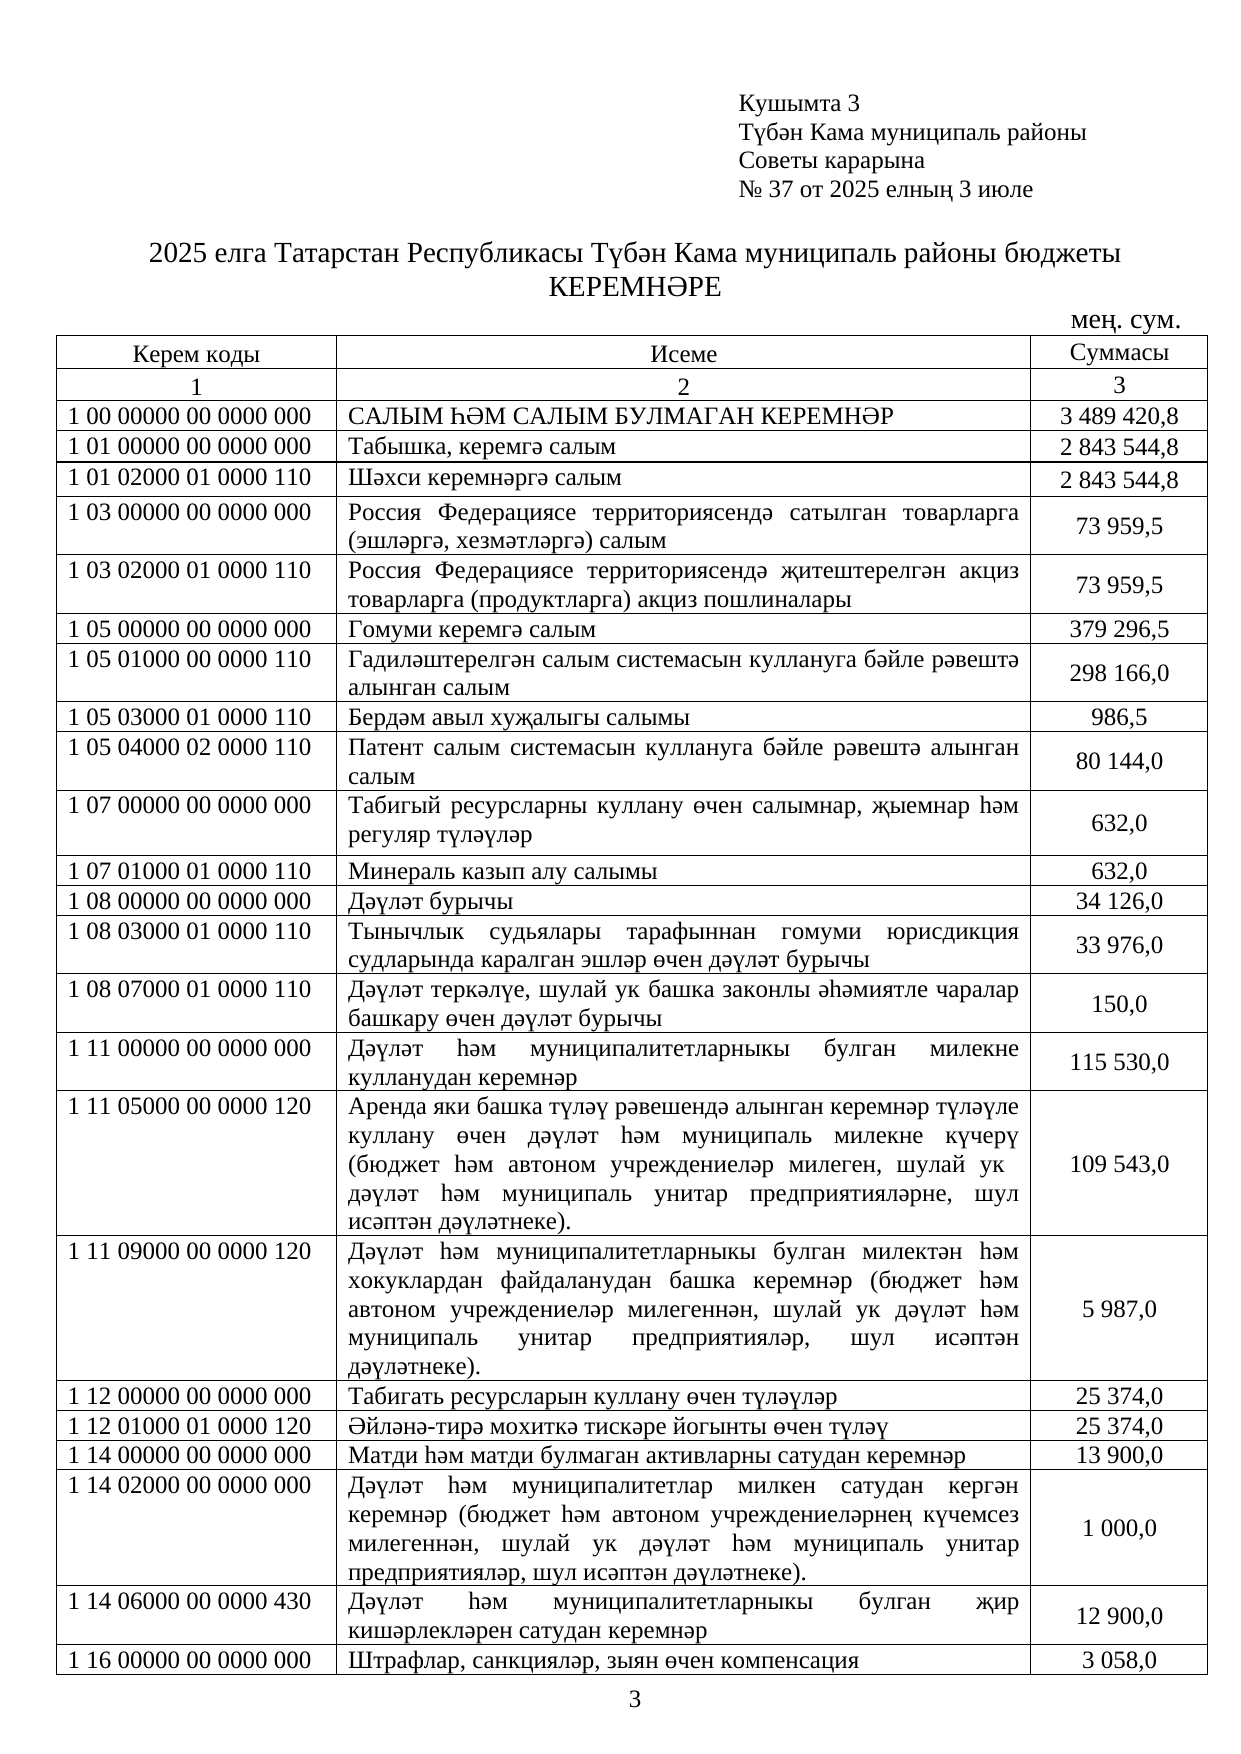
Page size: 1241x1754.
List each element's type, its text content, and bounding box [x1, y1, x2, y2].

table_cell 1 000,0 [1031, 1470, 1207, 1585]
table_cell Патент салым системасын куллануга бәйле рәвештә алынган салым [337, 732, 1030, 789]
table_cell 1 14 00000 00 0000 000 [57, 1441, 336, 1469]
table_cell Табигый ресурсларны куллану өчен салымнар, җыемнар һәм регуляр түләүләр [337, 791, 1030, 855]
table_cell 3 058,0 [1031, 1645, 1207, 1674]
table_cell 1 08 00000 00 0000 000 [57, 886, 336, 915]
table_cell 13 900,0 [1031, 1441, 1207, 1469]
table_cell 5 987,0 [1031, 1236, 1207, 1380]
table_cell Гадиләштерелгән салым системасын куллануга бәйле рәвештә алынган салым [337, 644, 1030, 701]
table_cell 986,5 [1031, 702, 1207, 731]
table_cell 25 374,0 [1031, 1381, 1207, 1410]
table_cell Дәүләт теркәлүе, шулай ук ​​башка законлы әһәмиятле чаралар башкару өчен дәүләт бурычы [337, 974, 1030, 1032]
table_cell 80 144,0 [1031, 732, 1207, 789]
table_cell Аренда яки башка түләү рәвешендә алынган керемнәр түләүле куллану өчен дәүләт һәм муниципаль милекне күчерү (бюджет һәм автоном учреждениеләр милеген, шулай ук ​​дәүләт һәм муниципаль унитар предприятияләрне, шул исәптән дәүләтнеке). [337, 1091, 1030, 1235]
table_cell 1 07 00000 00 0000 000 [57, 791, 336, 855]
table_cell 33 976,0 [1031, 916, 1207, 973]
table_cell Гомуми керемгә салым [337, 614, 1030, 643]
table_cell 1 11 05000 00 0000 120 [57, 1091, 336, 1235]
table_cell 1 05 01000 00 0000 110 [57, 644, 336, 701]
table_cell 1 14 06000 00 0000 430 [57, 1586, 336, 1644]
table_cell 2 [337, 369, 1030, 400]
table_cell 3 489 420,8 [1031, 401, 1207, 430]
table_cell 298 166,0 [1031, 644, 1207, 701]
table_cell Шәхси керемнәргә салым [337, 463, 1030, 496]
table_cell Россия Федерациясе территориясендә җитештерелгән акциз товарларга (продуктларга) акциз пошлиналары [337, 555, 1030, 613]
table_cell 1 14 02000 00 0000 000 [57, 1470, 336, 1585]
table_cell 379 296,5 [1031, 614, 1207, 643]
table_cell 1 03 02000 01 0000 110 [57, 555, 336, 613]
table_cell 2 843 544,8 [1031, 463, 1207, 496]
table_cell 73 959,5 [1031, 555, 1207, 613]
table_cell 1 07 01000 01 0000 110 [57, 856, 336, 885]
table_cell Әйләнә-тирә мохиткә тискәре йогынты өчен түләү [337, 1411, 1030, 1439]
table_cell Табышка, керемгә салым [337, 431, 1030, 461]
table_cell 1 01 02000 01 0000 110 [57, 463, 336, 496]
table_cell Дәүләт һәм муниципалитетлар милкен сатудан кергән керемнәр (бюджет һәм автоном учреждениеләрнең күчемсез милегеннән, шулай ук ​​дәүләт һәм муниципаль унитар предприятияләр, шул исәптән дәүләтнеке). [337, 1470, 1030, 1585]
table_cell 1 00 00000 00 0000 000 [57, 401, 336, 430]
table_cell 632,0 [1031, 856, 1207, 885]
table_cell 1 08 03000 01 0000 110 [57, 916, 336, 973]
table_cell САЛЫМ ҺӘМ САЛЫМ БУЛМАГАН КЕРЕМНӘР [337, 401, 1030, 430]
table_header Исеме [337, 336, 1030, 368]
table_cell 1 [57, 369, 336, 400]
table_cell 1 11 09000 00 0000 120 [57, 1236, 336, 1380]
table_cell Минераль казып алу салымы [337, 856, 1030, 885]
table_header Керем коды [57, 336, 336, 368]
table_cell 34 126,0 [1031, 886, 1207, 915]
text 2025 елга Татарстан Республикасы Түбән Кама муниципаль районы бюджеты КЕРЕМНӘРЕ [89, 235, 1181, 302]
table_header Суммасы [1031, 336, 1207, 368]
table_cell Россия Федерациясе территориясендә сатылган товарларга (эшләргә, хезмәтләргә) салым [337, 497, 1030, 554]
table_cell Дәүләт һәм муниципалитетларныкы булган милекне кулланудан керемнәр [337, 1033, 1030, 1090]
table_cell 2 843 544,8 [1031, 431, 1207, 461]
table_cell 1 16 00000 00 0000 000 [57, 1645, 336, 1674]
table_cell 1 08 07000 01 0000 110 [57, 974, 336, 1032]
table_cell Штрафлар, санкцияләр, зыян өчен компенсация [337, 1645, 1030, 1674]
table_cell 1 05 00000 00 0000 000 [57, 614, 336, 643]
table_cell 1 05 04000 02 0000 110 [57, 732, 336, 789]
table_cell 1 12 01000 01 0000 120 [57, 1411, 336, 1439]
table_cell Тынычлык судьялары тарафыннан гомуми юрисдикция судларында каралган эшләр өчен дәүләт бурычы [337, 916, 1030, 973]
table_cell 25 374,0 [1031, 1411, 1207, 1439]
text № 37 от 2025 елның 3 июле [738, 174, 1181, 203]
table_cell 73 959,5 [1031, 497, 1207, 554]
text Түбән Кама муниципаль районы [738, 117, 1181, 145]
table_cell 632,0 [1031, 791, 1207, 855]
text Кушымта 3 [738, 88, 1181, 117]
table_cell Матди һәм матди булмаган активларны сатудан керемнәр [337, 1441, 1030, 1469]
table_cell 1 12 00000 00 0000 000 [57, 1381, 336, 1410]
table_cell Дәүләт һәм муниципалитетларныкы булган милектән һәм хокуклардан файдаланудан башка керемнәр (бюджет һәм автоном учреждениеләр милегеннән, шулай ук ​​дәүләт һәм муниципаль унитар предприятияләр, шул исәптән дәүләтнеке). [337, 1236, 1030, 1380]
table_cell 1 03 00000 00 0000 000 [57, 497, 336, 554]
table_cell 3 [1031, 369, 1207, 400]
table_cell Дәүләт бурычы [337, 886, 1030, 915]
table_cell Бердәм авыл хуҗалыгы салымы [337, 702, 1030, 731]
table_cell 109 543,0 [1031, 1091, 1207, 1235]
table_cell 12 900,0 [1031, 1586, 1207, 1644]
table_cell 1 01 00000 00 0000 000 [57, 431, 336, 461]
table_cell 115 530,0 [1031, 1033, 1207, 1090]
table_cell 1 05 03000 01 0000 110 [57, 702, 336, 731]
text Советы карарына [738, 145, 1181, 174]
text мең. сум. [89, 302, 1181, 335]
table_cell 150,0 [1031, 974, 1207, 1032]
table_cell 1 11 00000 00 0000 000 [57, 1033, 336, 1090]
table_cell Дәүләт һәм муниципалитетларныкы булган җир кишәрлекләрен сатудан керемнәр [337, 1586, 1030, 1644]
table_cell Табигать ресурсларын куллану өчен түләүләр [337, 1381, 1030, 1410]
